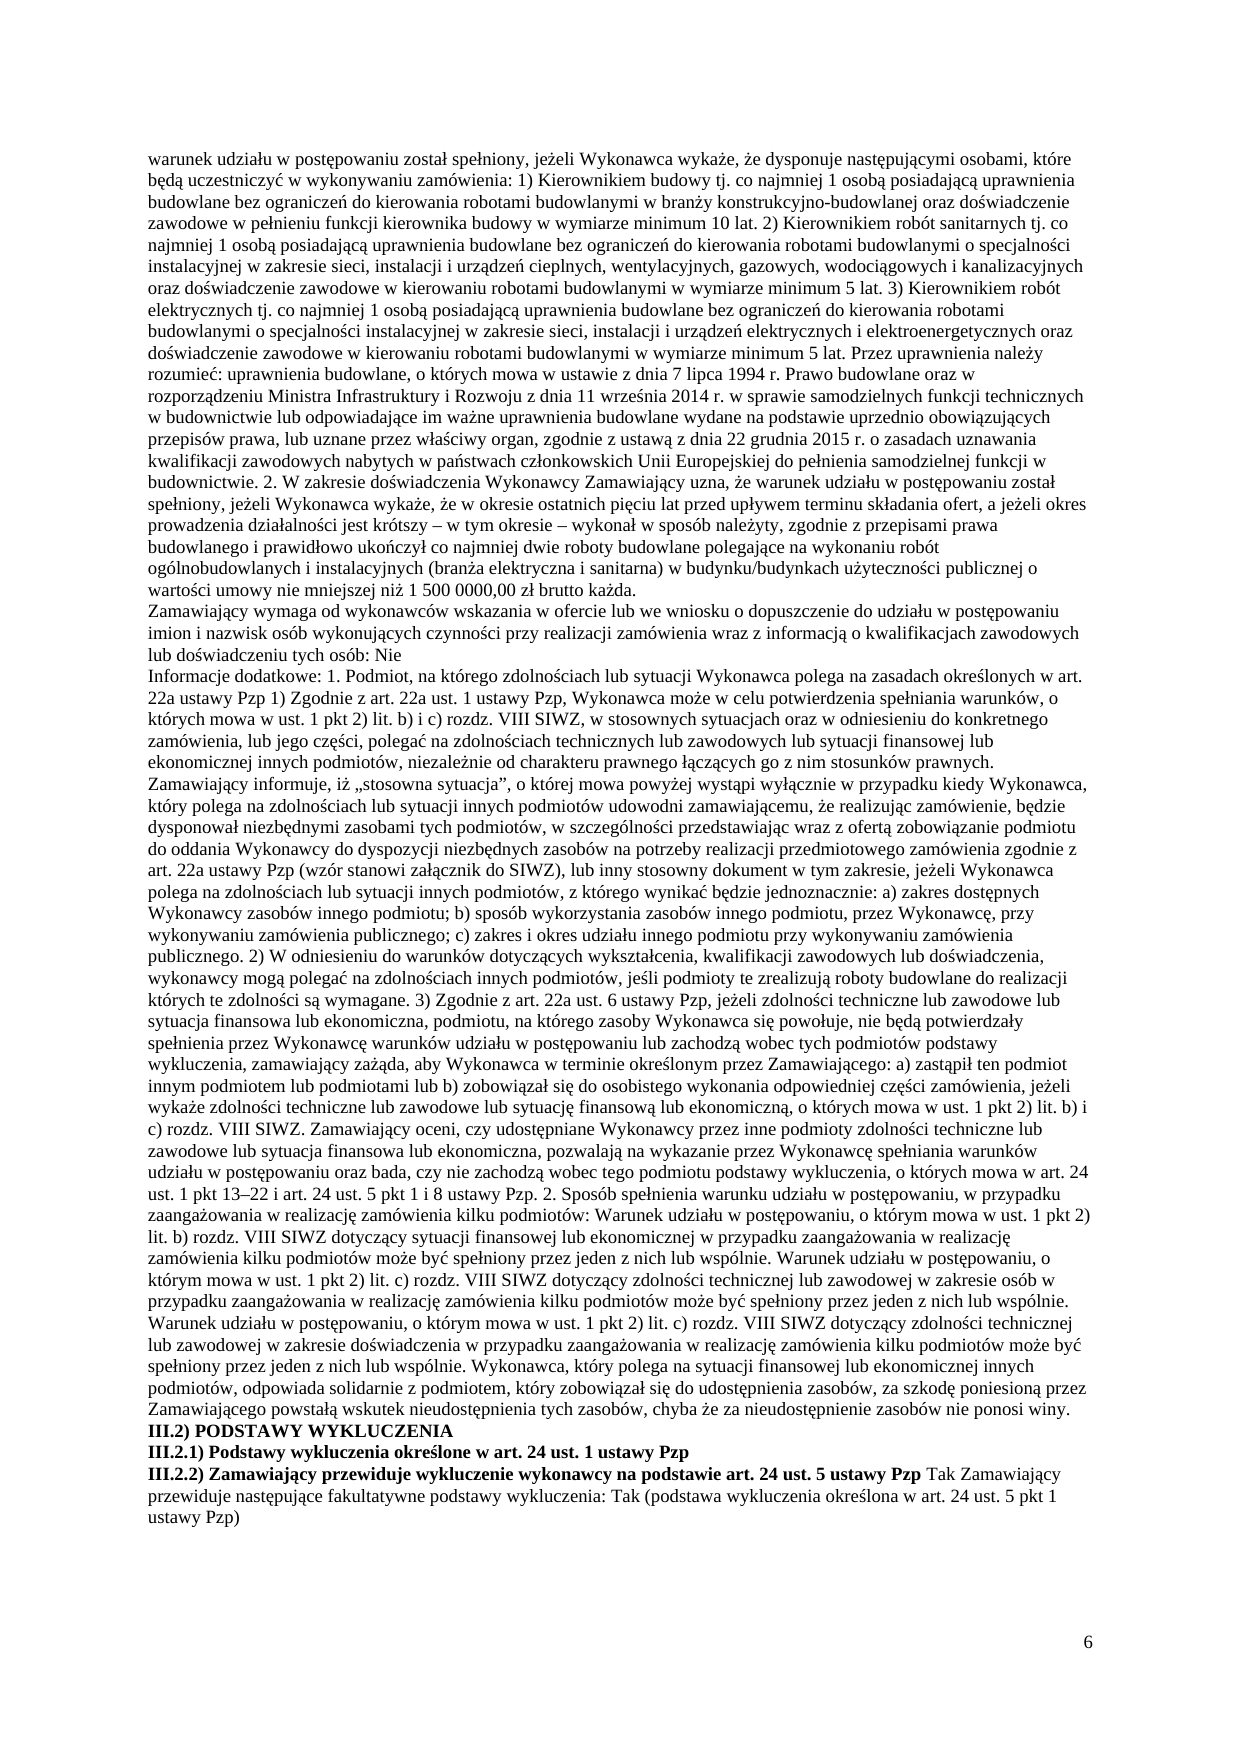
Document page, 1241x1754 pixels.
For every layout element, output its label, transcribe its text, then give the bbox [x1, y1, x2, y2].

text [148, 148, 1093, 1420]
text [148, 1441, 1093, 1592]
text III.2) PODSTAWY WYKLUCZENIA [148, 1420, 1093, 1441]
